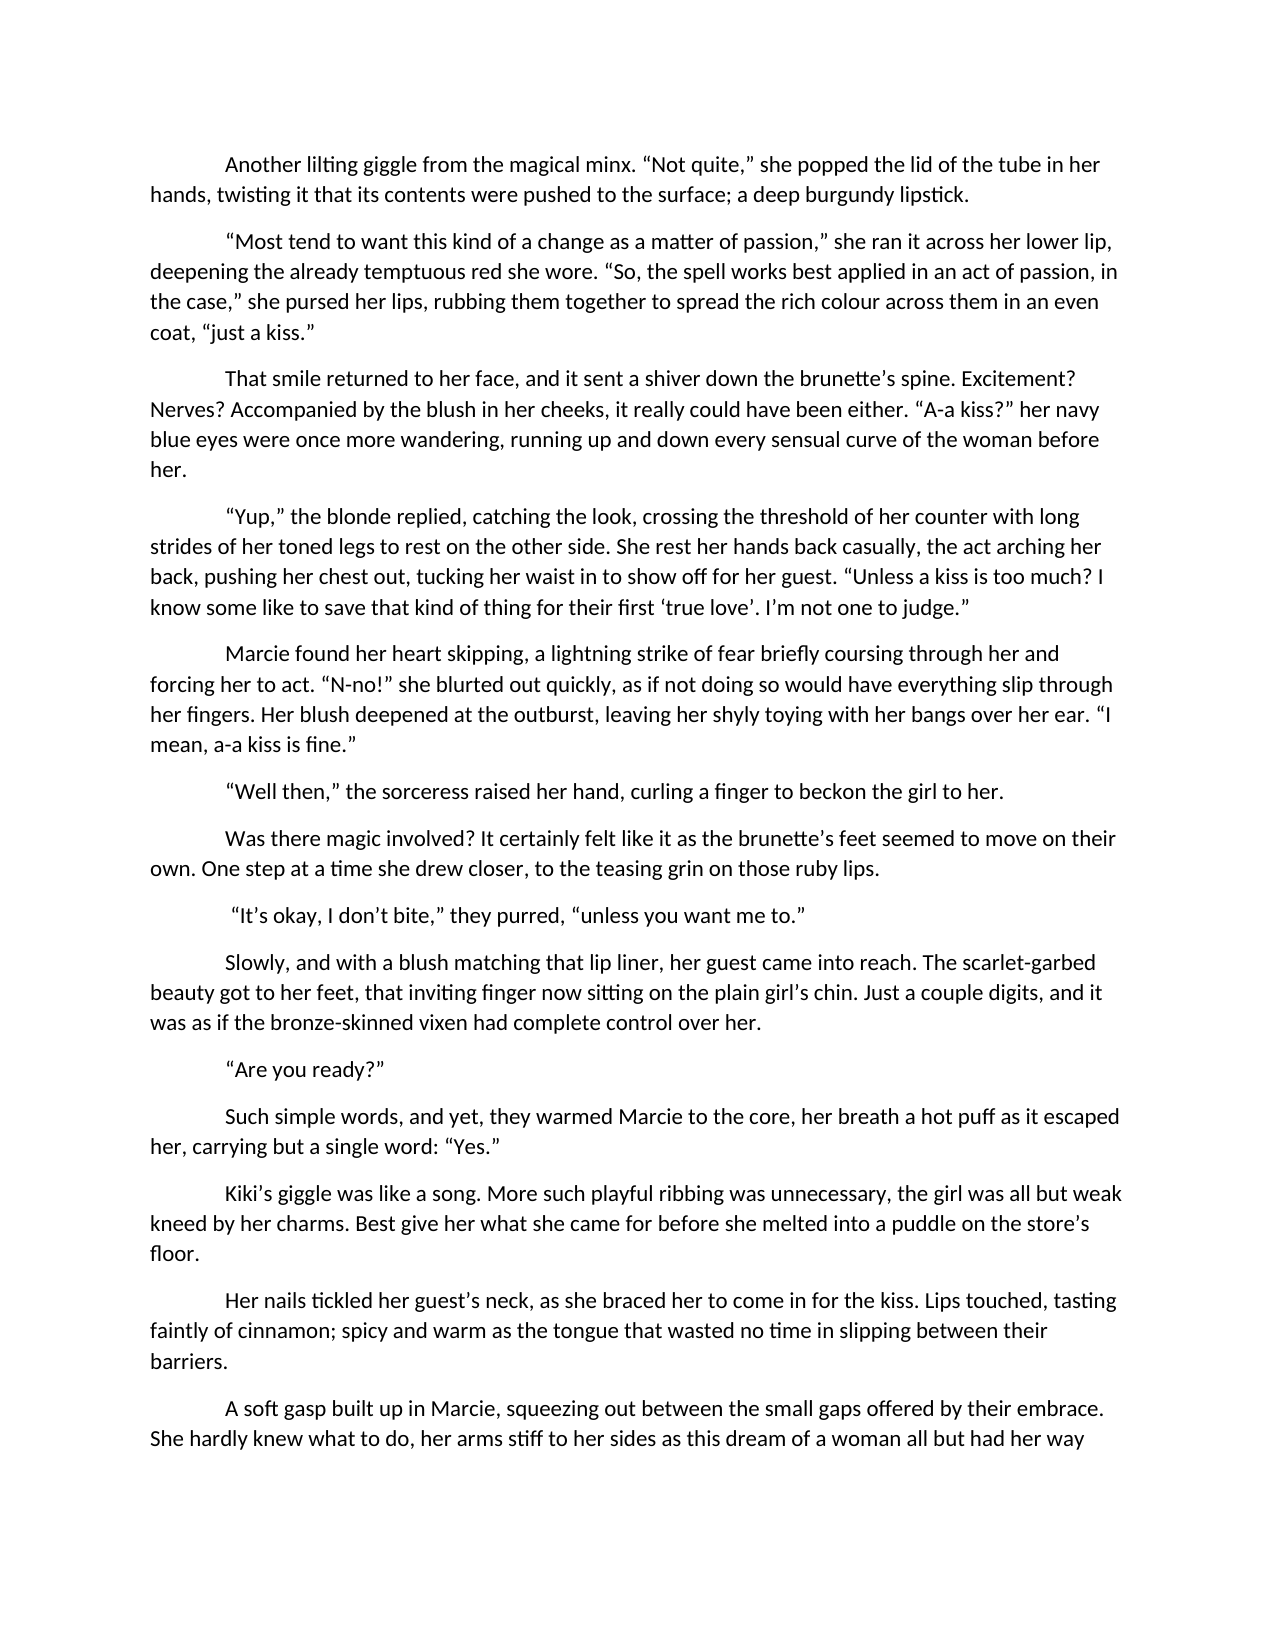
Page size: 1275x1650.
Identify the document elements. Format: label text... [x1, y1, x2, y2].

text “Well then,” the sorceress raised her hand, curling a finger to beckon the girl to her. [150, 777, 1125, 805]
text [150, 1394, 1125, 1452]
text “Yup,” the blonde replied, catching the look, crossing the threshold of her counter with long strides of her toned legs to rest on the other side. She rest her hands back casually, the act arching her back, pushing her chest out, tucking her waist in to show off for her guest. “Unless a kiss is too much? I know some like to save that kind of thing for their first ‘true love’. I’m not one to judge.” [150, 502, 1125, 621]
text Marcie found her heart skipping, a lightning strike of fear briefly coursing through her and forcing her to act. “N-no!” she blurted out quickly, as if not doing so would have everything slip through her fingers. Her blush deepened at the outburst, leaving her shyly toying with her bangs over her ear. “I mean, a-a kiss is fine.” [150, 639, 1125, 758]
text Slowly, and with a blush matching that lip liner, her guest came into reach. The scarlet-garbed beauty got to her feet, that inviting finger now sitting on the plain girl’s chin. Just a couple digits, and it was as if the bronze-skinned vixen had complete control over her. [150, 948, 1125, 1036]
text Her nails tickled her guest’s neck, as she braced her to come in for the kiss. Lips touched, tasting faintly of cinnamon; spicy and warm as the tongue that wasted no time in slipping between their barriers. [150, 1286, 1125, 1375]
text That smile returned to her face, and it sent a shiver down the brunette’s spine. Excitement? Nerves? Accompanied by the blush in her cheeks, it really could have been either. “A-a kiss?” her navy blue eyes were once more wandering, running up and down every sensual curve of the woman before her. [150, 364, 1125, 483]
text “Most tend to want this kind of a change as a matter of passion,” she ran it across her lower lip, deepening the already temptuous red she wore. “So, the spell works best applied in an act of passion, in the case,” she pursed her lips, rubbing them together to spread the rich colour across them in an even coat, “just a kiss.” [150, 227, 1125, 346]
text Was there magic involved? It certainly felt like it as the brunette’s feet seemed to move on their own. One step at a time she drew closer, to the teasing grin on those ruby lips. [150, 824, 1125, 882]
text Kiki’s giggle was like a song. More such playful ribbing was unnecessary, the girl was all but weak kneed by her charms. Best give her what she came for before she melted into a puddle on the store’s floor. [150, 1179, 1125, 1268]
text “It’s okay, I don’t bite,” they purred, “unless you want me to.” [150, 901, 1125, 929]
text Such simple words, and yet, they warmed Marcie to the core, her breath a hot puff as it escaped her, carrying but a single word: “Yes.” [150, 1102, 1125, 1160]
text “Are you ready?” [150, 1055, 1125, 1083]
text Another lilting giggle from the magical minx. “Not quite,” she popped the lid of the tube in her hands, twisting it that its contents were pushed to the surface; a deep burgundy lipstick. [150, 150, 1125, 208]
